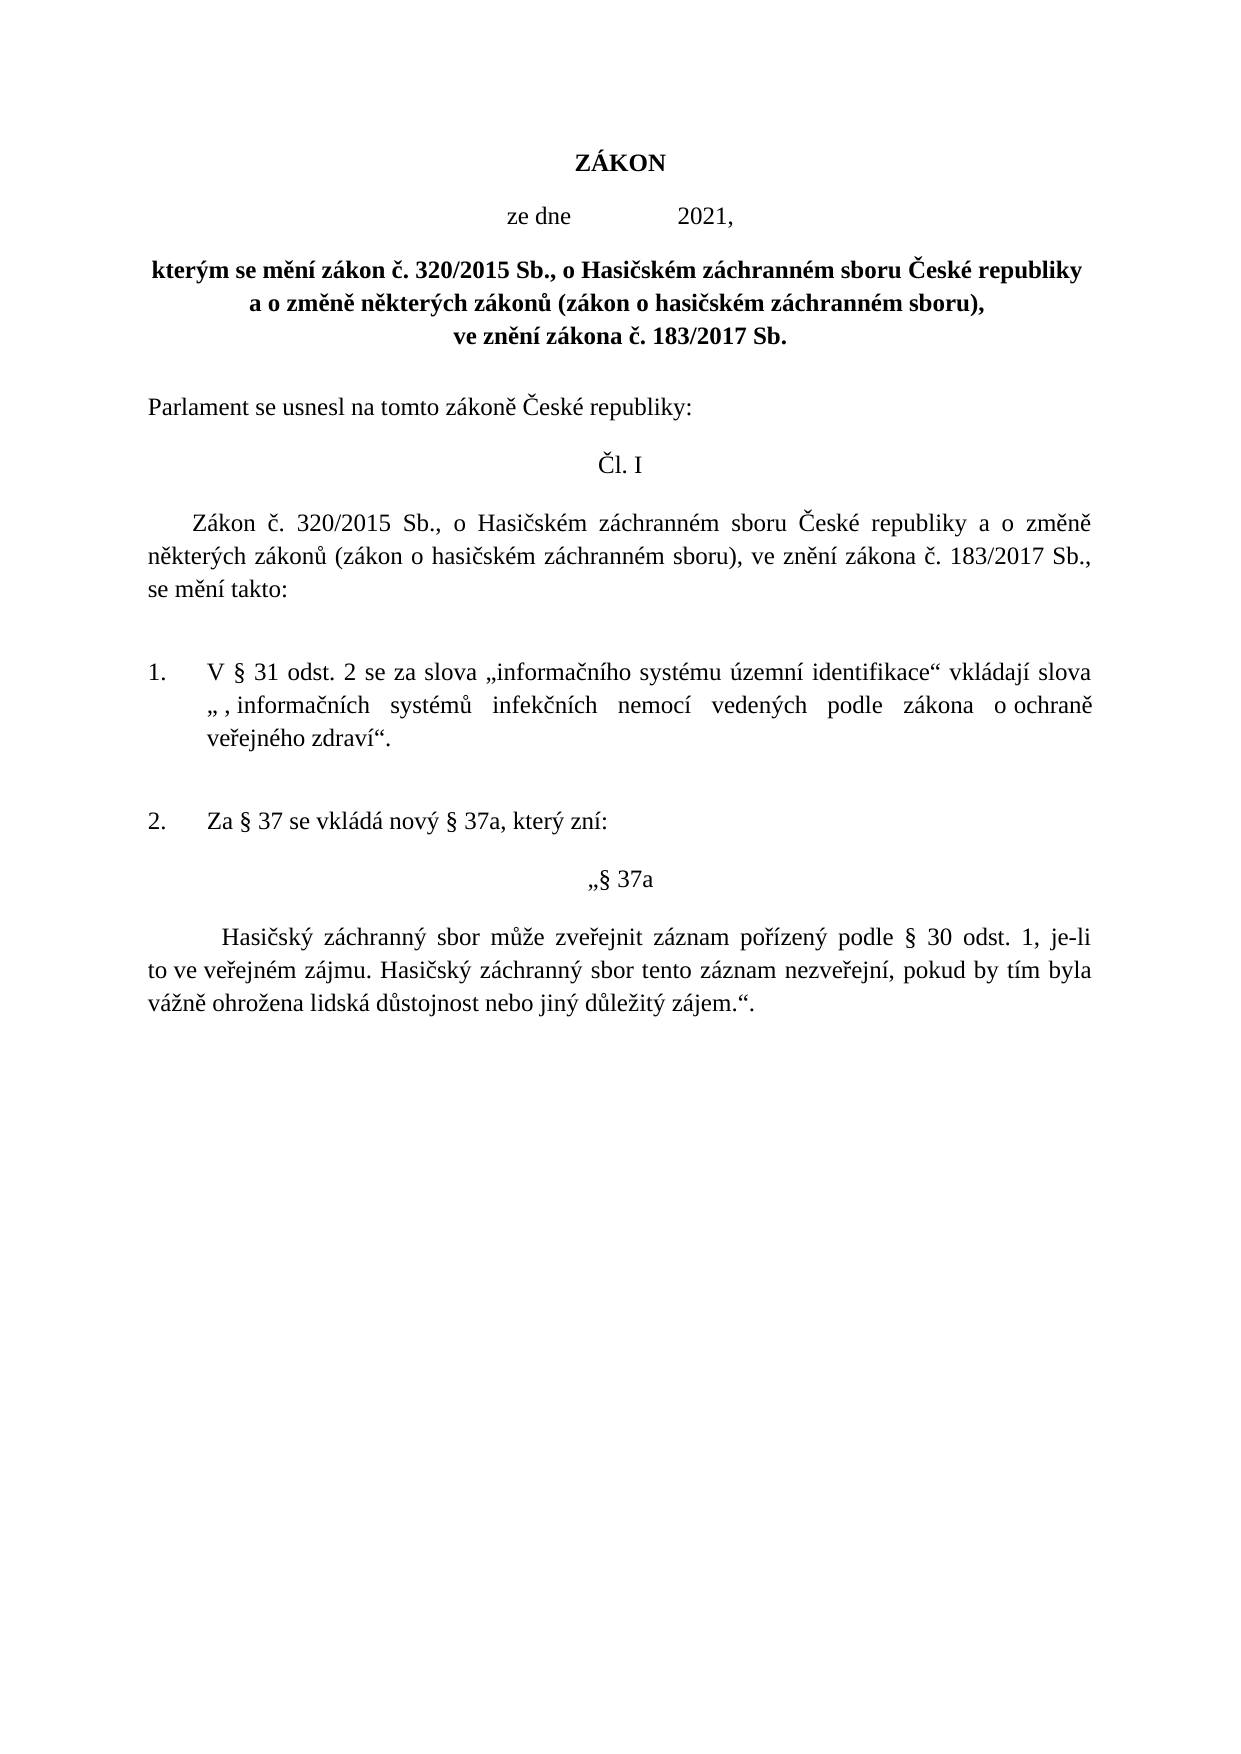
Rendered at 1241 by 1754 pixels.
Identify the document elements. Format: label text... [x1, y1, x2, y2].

text V § 31 odst. 2 se za slova „informačního systému územní identifikace“ vkládají slova „ , informačních systémů infekčních nemocí vedených podle zákona o ochraně veřejného zdraví“. [148, 657, 1093, 752]
text Parlament se usnesl na tomto zákoně České republiky: [148, 392, 1093, 421]
text Za § 37 se vkládá nový § 37a, který zní: [148, 806, 1093, 835]
text „§ 37a [148, 864, 1093, 893]
text ze dne 2021, [148, 201, 1093, 230]
text Hasičský záchranný sbor může zveřejnit záznam pořízený podle § 30 odst. 1, je-li to ve veřejném zájmu. Hasičský záchranný sbor tento záznam nezveřejní, pokud by tím byla vážně ohrožena lidská důstojnost nebo jiný důležitý zájem.“. [148, 922, 1093, 1017]
text ZÁKON [148, 148, 1093, 176]
text kterým se mění zákon č. 320/2015 Sb., o Hasičském záchranném sboru České republiky a o změně některých zákonů (zákon o hasičském záchranném sboru), ve znění zákona č. 183/2017 Sb. [148, 255, 1093, 350]
text Čl. I [148, 450, 1093, 479]
text Zákon č. 320/2015 Sb., o Hasičském záchranném sboru České republiky a o změně některých zákonů (zákon o hasičském záchranném sboru), ve znění zákona č. 183/2017 Sb., se mění takto: [148, 508, 1093, 603]
